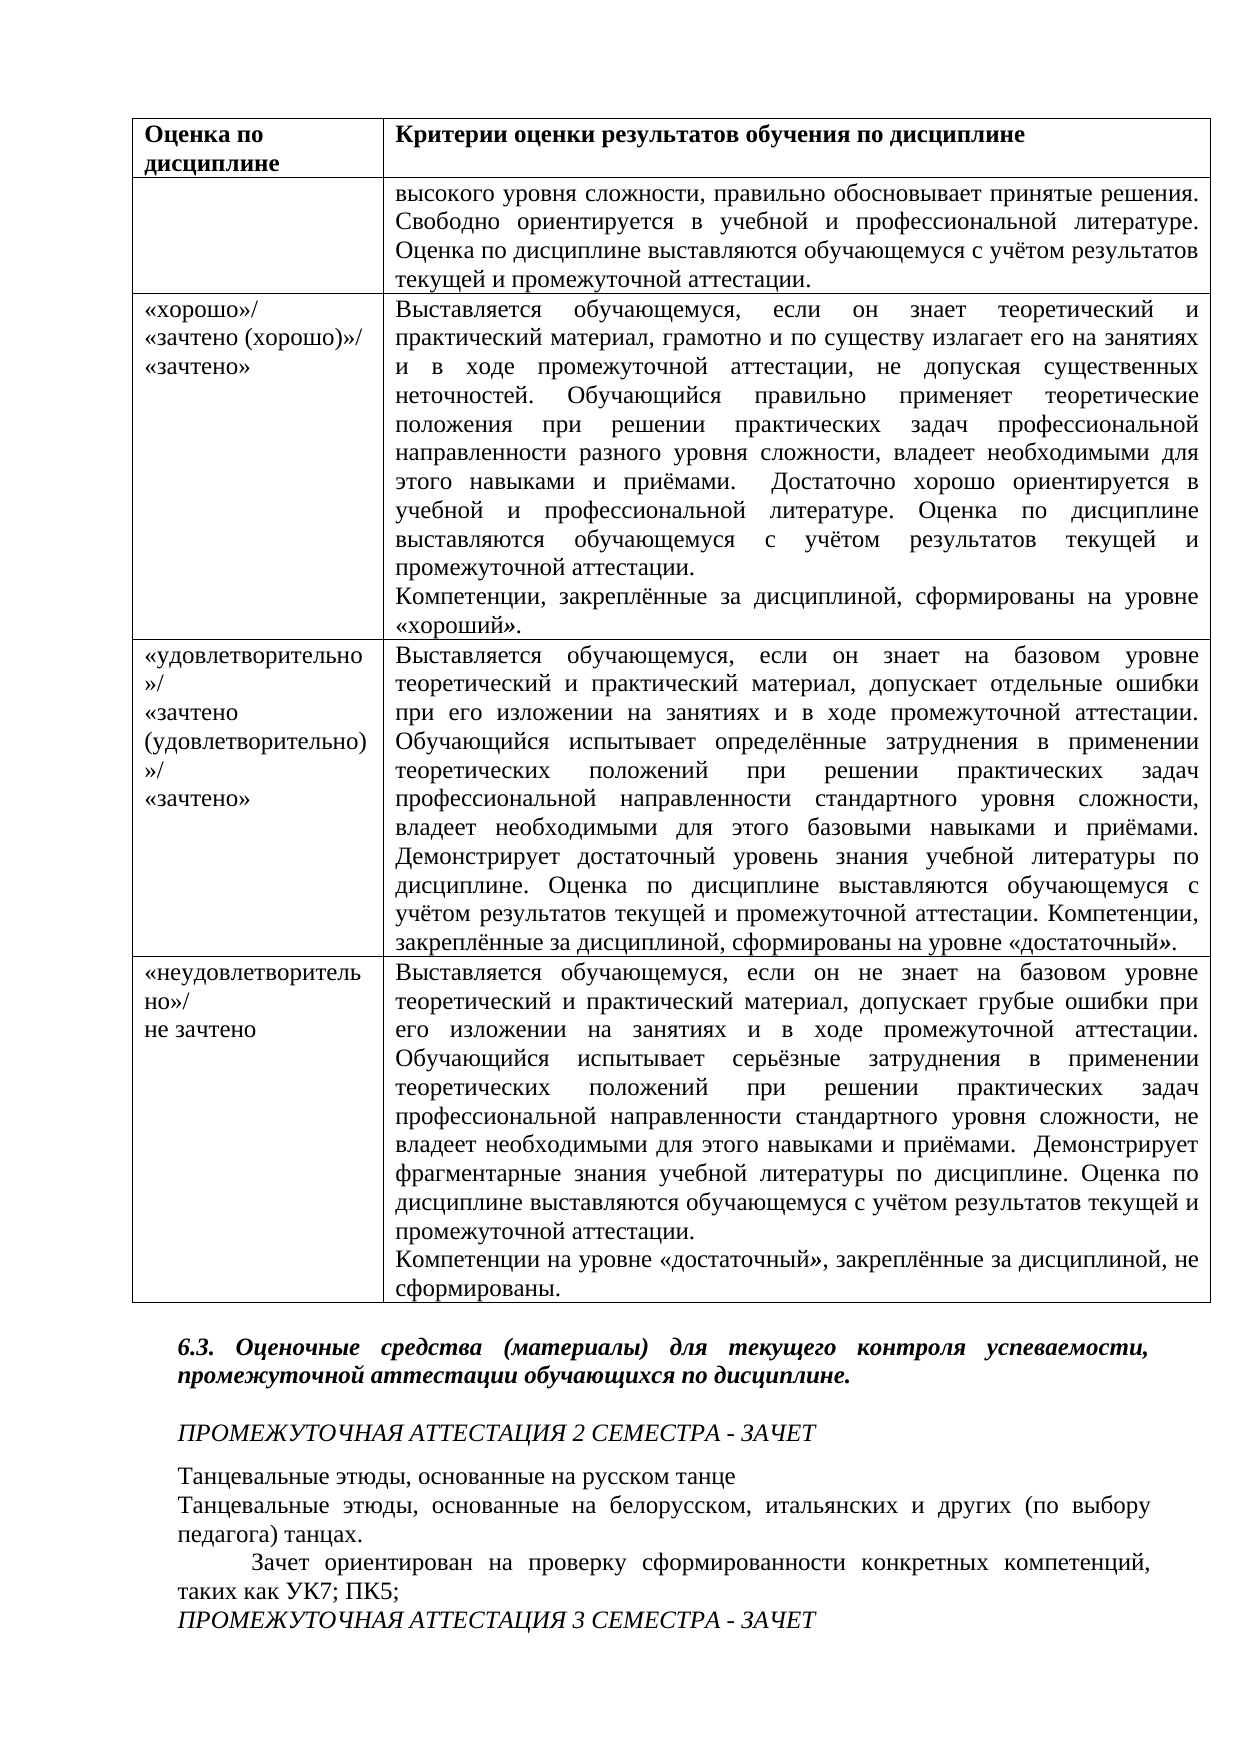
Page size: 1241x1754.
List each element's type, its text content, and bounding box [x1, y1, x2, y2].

table_cell «неудовлетворительно»/ не зачтено [133, 957, 383, 1302]
table_cell Выставляется обучающемуся, если он знает теоретический и практический материал, грамотно и по существу излагает его на занятиях и в ходе промежуточной аттестации, не допуская существенных неточностей. Обучающийся правильно применяет теоретические положения при решении практических задач профессиональной направленности разного уровня сложности, владеет необходимыми для этого навыками и приёмами. Достаточно хорошо ориентируется в учебной и профессиональной литературе. Оценка по дисциплине выставляются обучающемуся с учётом результатов текущей и промежуточной аттестации. Компетенции, закреплённые за дисциплиной, сформированы на уровне «хороший». [384, 294, 1210, 639]
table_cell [384, 178, 1210, 293]
table_cell «хорошо»/ «зачтено (хорошо)»/ «зачтено» [133, 294, 383, 639]
table_cell Выставляется обучающемуся, если он знает на базовом уровне теоретический и практический материал, допускает отдельные ошибки при его изложении на занятиях и в ходе промежуточной аттестации. Обучающийся испытывает определённые затруднения в применении теоретических положений при решении практических задач профессиональной направленности стандартного уровня сложности, владеет необходимыми для этого базовыми навыками и приёмами. Демонстрирует достаточный уровень знания учебной литературы по дисциплине. Оценка по дисциплине выставляются обучающемуся с учётом результатов текущей и промежуточной аттестации. Компетенции, закреплённые за дисциплиной, сформированы на уровне «достаточный». [384, 640, 1210, 956]
text ПРОМЕЖУТОЧНАЯ АТТЕСТАЦИЯ 2 СЕМЕСТРА - ЗАЧЕТ [177, 1418, 1152, 1447]
text Танцевальные этюды, основанные на белорусском, итальянских и других (по выбору педагога) танцах. [177, 1490, 1152, 1547]
text ПРОМЕЖУТОЧНАЯ АТТЕСТАЦИЯ 3 СЕМЕСТРА - ЗАЧЕТ [177, 1605, 1152, 1634]
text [177, 1547, 1152, 1605]
table_header Оценка по дисциплине [133, 119, 383, 177]
table_cell «удовлетворительно»/ «зачтено (удовлетворительно)»/ «зачтено» [133, 640, 383, 956]
table_cell Выставляется обучающемуся, если он не знает на базовом уровне теоретический и практический материал, допускает грубые ошибки при его изложении на занятиях и в ходе промежуточной аттестации. Обучающийся испытывает серьёзные затруднения в применении теоретических положений при решении практических задач профессиональной направленности стандартного уровня сложности, не владеет необходимыми для этого навыками и приёмами. Демонстрирует фрагментарные знания учебной литературы по дисциплине. Оценка по дисциплине выставляются обучающемуся с учётом результатов текущей и промежуточной аттестации. Компетенции на уровне «достаточный», закреплённые за дисциплиной, не сформированы. [384, 957, 1210, 1302]
text Танцевальные этюды, основанные на русском танце [177, 1461, 1152, 1490]
table_header Критерии оценки результатов обучения по дисциплине [384, 119, 1210, 177]
text 6.3. Оценочные средства (материалы) для текущего контроля успеваемости, промежуточной аттестации обучающихся по дисциплине. [177, 1332, 1152, 1389]
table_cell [133, 178, 383, 293]
